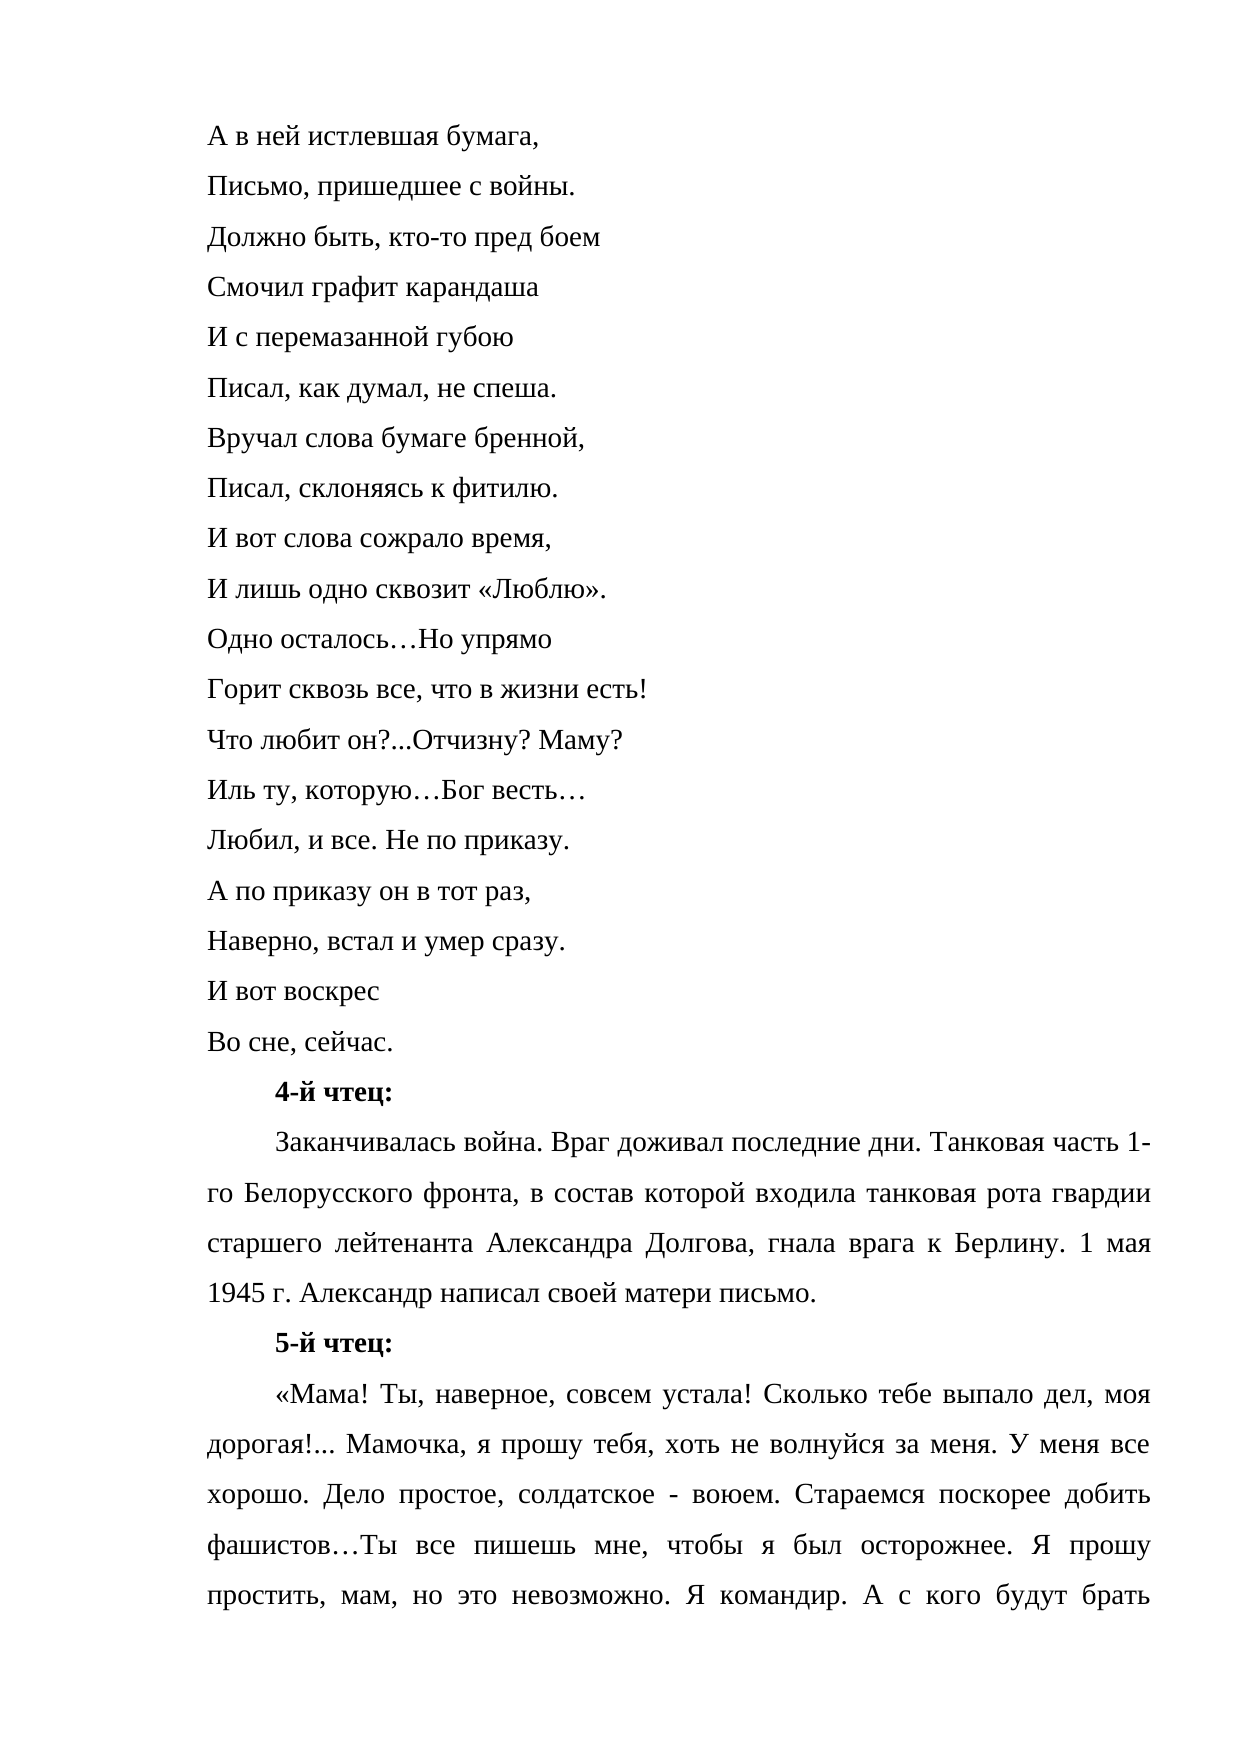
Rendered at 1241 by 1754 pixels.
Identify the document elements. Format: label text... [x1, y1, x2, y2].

text И вот слова сожрало время, [207, 521, 1152, 554]
text И лишь одно сквозит «Люблю». [207, 571, 1152, 604]
text Во сне, сейчас. [207, 1024, 1152, 1057]
text А по приказу он в тот раз, [207, 873, 1152, 906]
text Писал, как думал, не спеша. [207, 370, 1152, 403]
text Смочил графит карандаша [207, 269, 1152, 303]
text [207, 1376, 1152, 1611]
text Писал, склоняясь к фитилю. [207, 470, 1152, 504]
text 4-й чтец: [207, 1074, 1152, 1108]
text Что любит он?...Отчизну? Маму? [207, 722, 1152, 755]
text Наверно, встал и умер сразу. [207, 923, 1152, 957]
text Заканчивалась война. Враг доживал последние дни. Танковая часть 1-го Белорусского фронта, в состав которой входила танковая рота гвардии старшего лейтенанта Александра Долгова, гнала врага к Берлину. 1 мая 1945 г. Александр написал своей матери письмо. [207, 1124, 1152, 1309]
text Должно быть, кто-то пред боем [207, 219, 1152, 252]
text А в ней истлевшая бумага, [207, 118, 1152, 152]
text Одно осталось…Но упрямо [207, 621, 1152, 655]
text 5-й чтец: [207, 1326, 1152, 1359]
text И с перемазанной губою [207, 319, 1152, 353]
text Любил, и все. Не по приказу. [207, 822, 1152, 856]
text Иль ту, которую…Бог весть… [207, 772, 1152, 806]
text Вручал слова бумаге бренной, [207, 420, 1152, 453]
text И вот воскрес [207, 973, 1152, 1007]
text Горит сквозь все, что в жизни есть! [207, 672, 1152, 705]
text Письмо, пришедшее с войны. [207, 168, 1152, 202]
